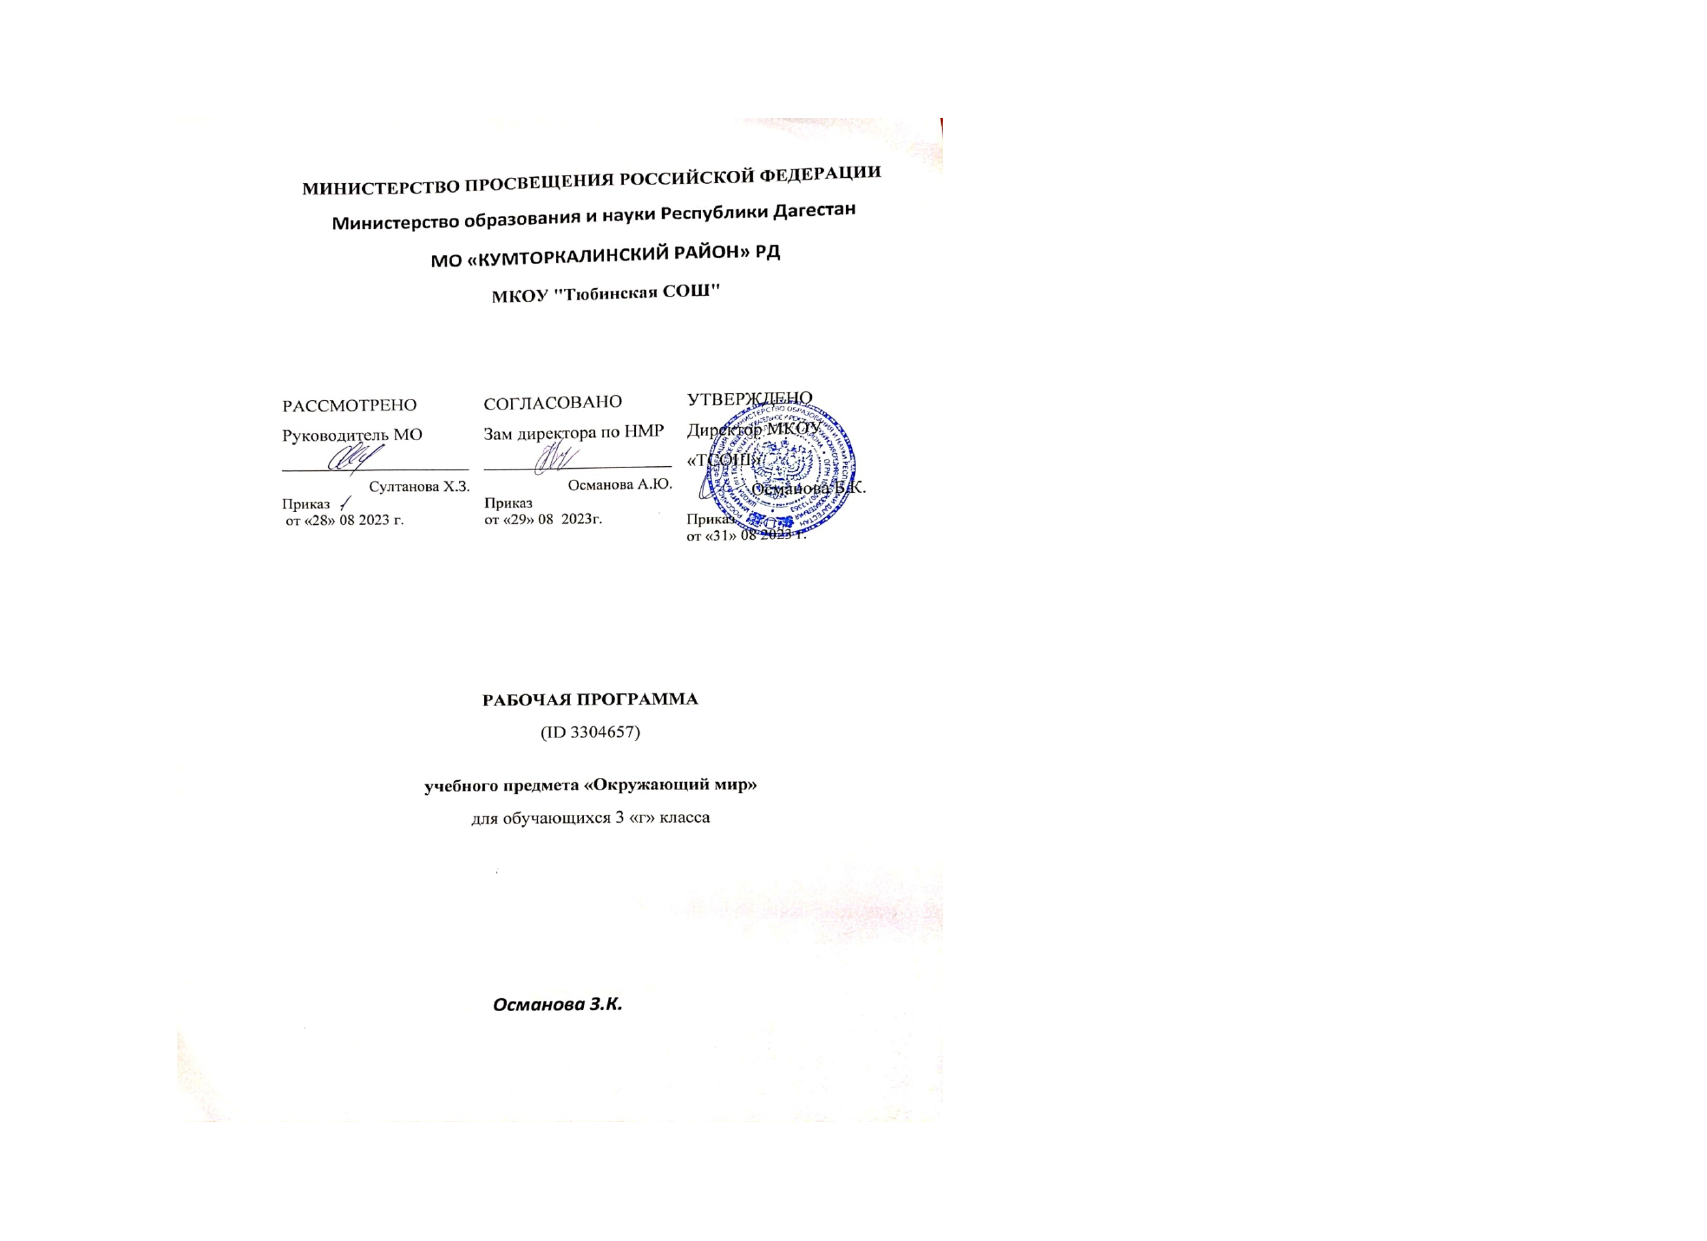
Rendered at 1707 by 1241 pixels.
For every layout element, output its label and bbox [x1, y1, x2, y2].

picture [177, 118, 943, 1122]
